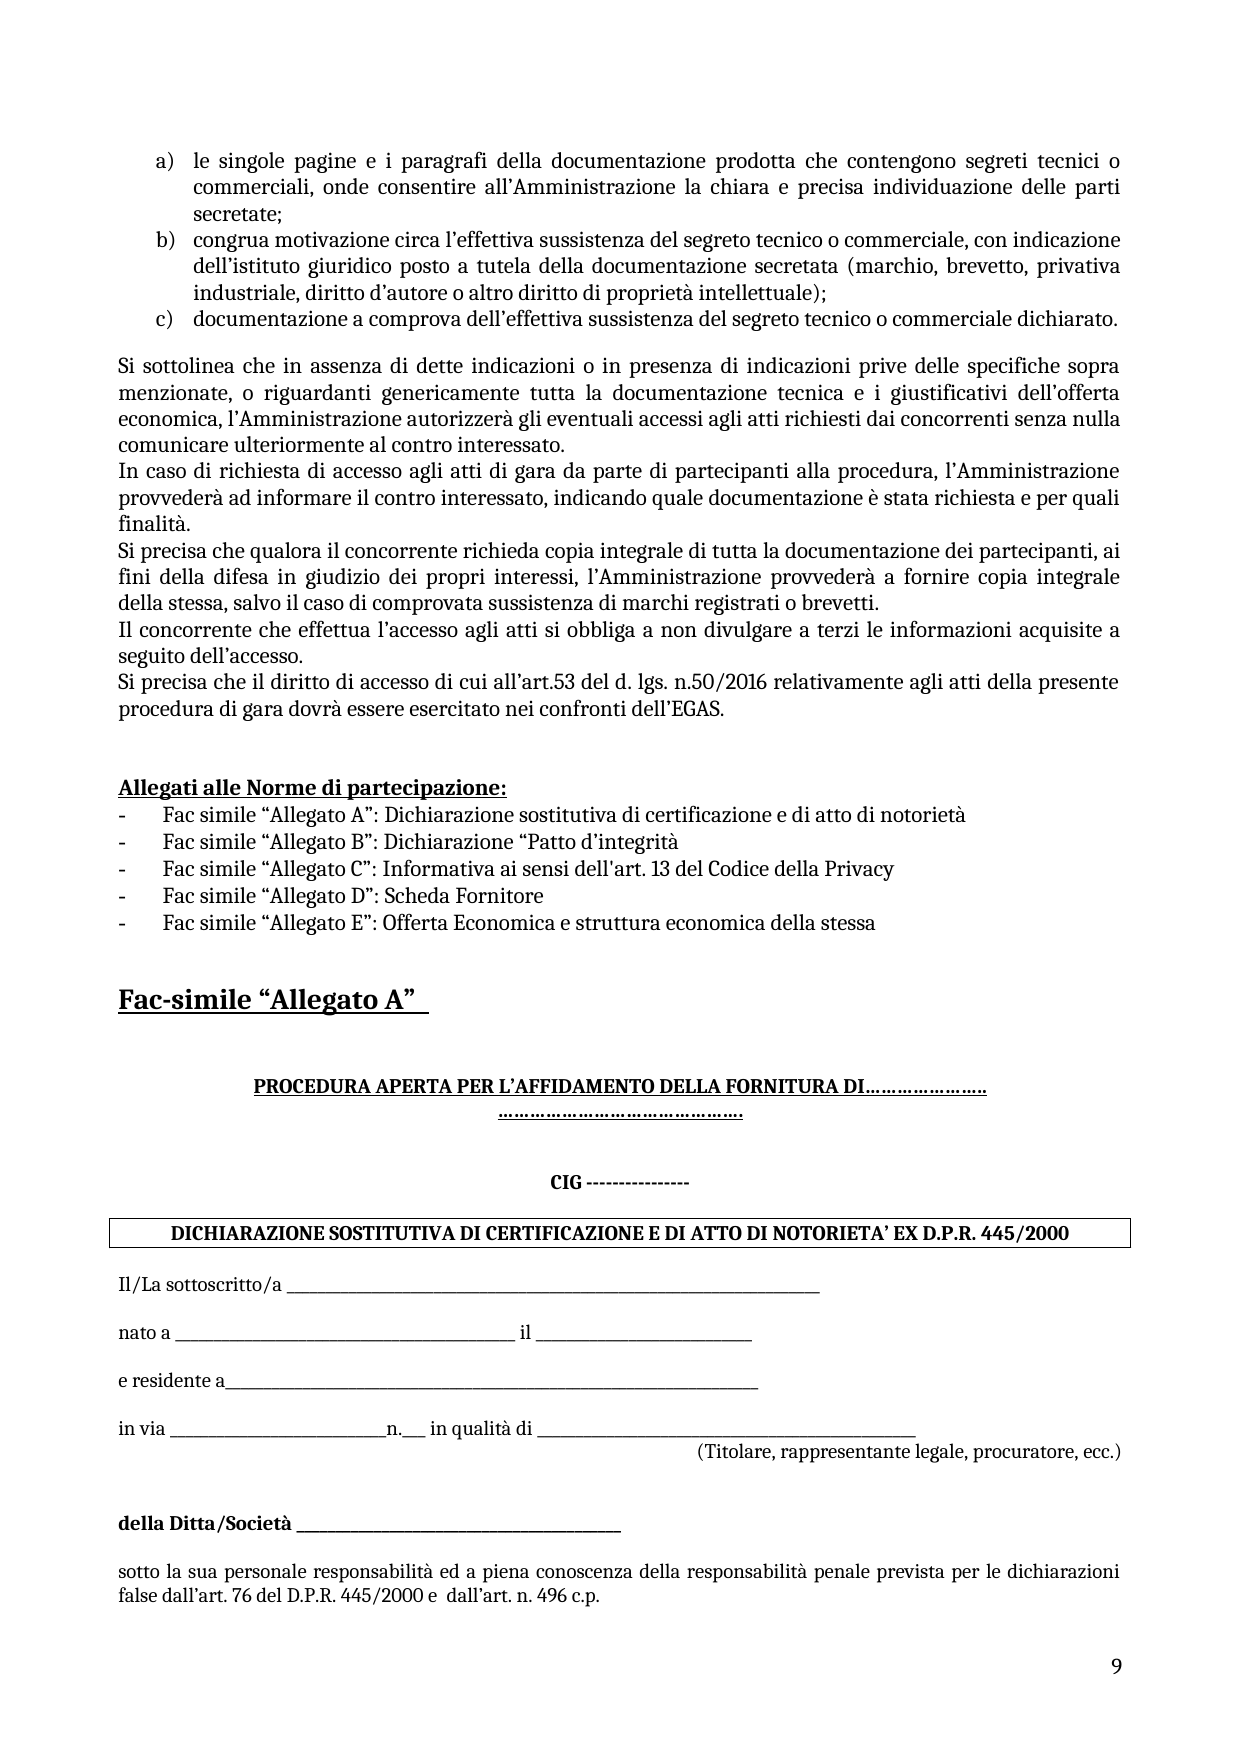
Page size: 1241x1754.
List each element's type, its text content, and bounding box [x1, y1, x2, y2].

text DICHIARAZIONE SOSTITUTIVA DI CERTIFICAZIONE E DI ATTO DI NOTORIETA’ EX D.P.R. 445/2000 [110, 1219, 1130, 1247]
list Fac simile “Allegato B”: Dichiarazione “Patto d’integrità [118, 828, 1122, 855]
text In caso di richiesta di accesso agli atti di gara da parte di partecipanti alla procedura, l’Amministrazione provvederà ad informare il contro interessato, indicando quale documentazione è stata richiesta e per quali finalità. [118, 458, 1122, 537]
text Il/La sottoscritto/a _____________________________________________________________________ [118, 1272, 1122, 1296]
text Si sottolinea che in assenza di dette indicazioni o in presenza di indicazioni prive delle specifiche sopra menzionate, o riguardanti genericamente tutta la documentazione tecnica e i giustificativi dell’offerta economica, l’Amministrazione autorizzerà gli eventuali accessi agli atti richiesti dai concorrenti senza nulla comunicare ulteriormente al contro interessato. [118, 353, 1122, 458]
text (Titolare, rappresentante legale, procuratore, ecc.) [118, 1440, 1122, 1464]
text e residente a_____________________________________________________________________ [118, 1368, 1122, 1392]
list Fac simile “Allegato C”: Informativa ai sensi dell'art. 13 del Codice della Privacy [118, 855, 1122, 882]
list Fac simile “Allegato A”: Dichiarazione sostitutiva di certificazione e di atto di notorietà [118, 801, 1122, 828]
text della Ditta/Società __________________________________________ [118, 1512, 1122, 1536]
text Il concorrente che effettua l’accesso agli atti si obbliga a non divulgare a terzi le informazioni acquisite a seguito dell’accesso. [118, 616, 1122, 669]
text ………………………………………. [118, 1098, 1122, 1122]
text Fac-simile “Allegato A” [118, 983, 1122, 1017]
text Allegati alle Norme di partecipazione: [118, 774, 1122, 801]
text PROCEDURA APERTA PER L’AFFIDAMENTO DELLA FORNITURA DI………………….. [118, 1074, 1122, 1098]
list le singole pagine e i paragrafi della documentazione prodotta che contengono segreti tecnici o commerciali, onde consentire all’Amministrazione la chiara e precisa individuazione delle parti secretate; [156, 148, 1122, 227]
text nato a ____________________________________________ il ____________________________ [118, 1320, 1122, 1344]
list Fac simile “Allegato E”: Offerta Economica e struttura economica della stessa [118, 909, 1122, 936]
text sotto la sua personale responsabilità ed a piena conoscenza della responsabilità penale prevista per le dichiarazioni false dall’art. 76 del D.P.R. 445/2000 e dall’art. n. 496 c.p. [118, 1560, 1122, 1608]
text Si precisa che il diritto di accesso di cui all’art.53 del d. lgs. n.50/2016 relativamente agli atti della presente procedura di gara dovrà essere esercitato nei confronti dell’EGAS. [118, 669, 1122, 722]
list documentazione a comprova dell’effettiva sussistenza del segreto tecnico o commerciale dichiarato. [156, 306, 1122, 332]
text CIG ---------------- [118, 1170, 1122, 1194]
text in via ____________________________n.___ in qualità di _________________________________________________ [118, 1416, 1122, 1440]
text Si precisa che qualora il concorrente richieda copia integrale di tutta la documentazione dei partecipanti, ai fini della difesa in giudizio dei propri interessi, l’Amministrazione provvederà a fornire copia integrale della stessa, salvo il caso di comprovata sussistenza di marchi registrati o brevetti. [118, 537, 1122, 616]
list congrua motivazione circa l’effettiva sussistenza del segreto tecnico o commerciale, con indicazione dell’istituto giuridico posto a tutela della documentazione secretata (marchio, brevetto, privativa industriale, diritto d’autore o altro diritto di proprietà intellettuale); [156, 227, 1122, 306]
list Fac simile “Allegato D”: Scheda Fornitore [118, 882, 1122, 909]
